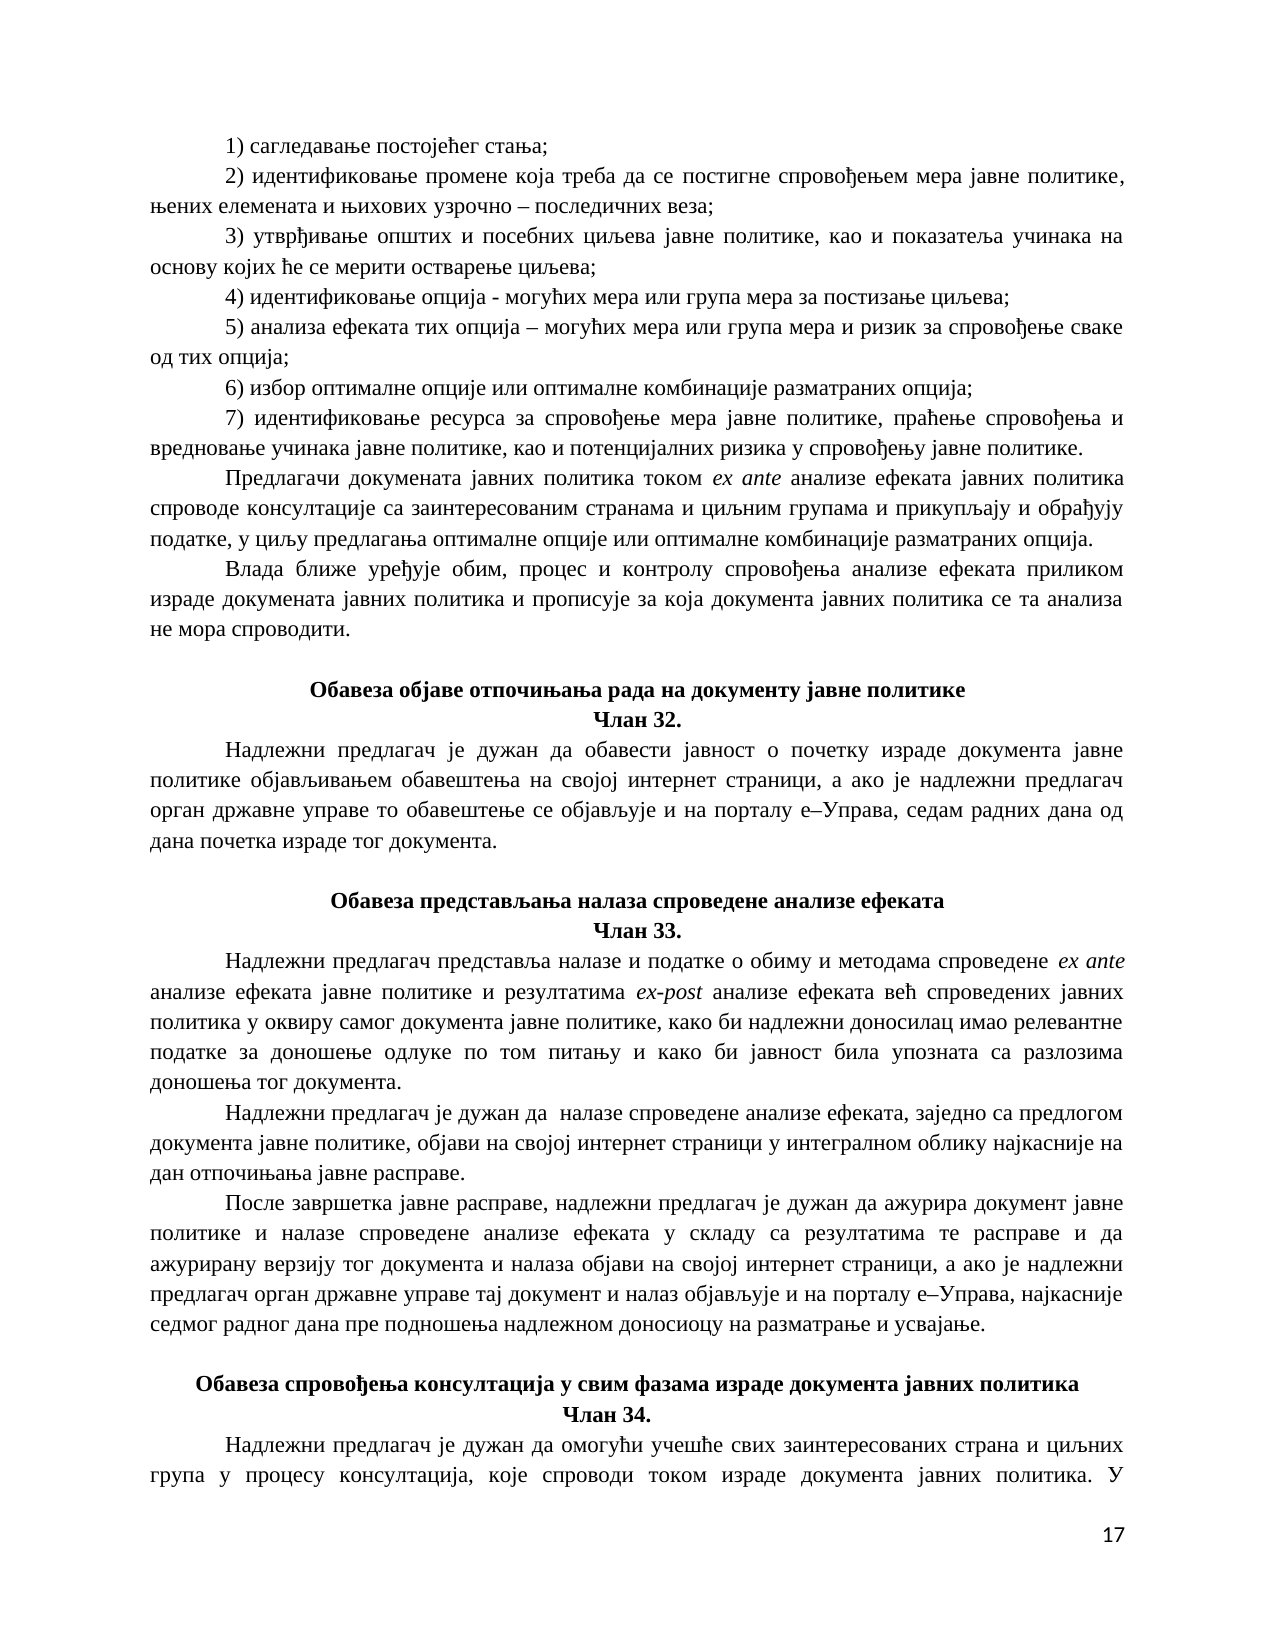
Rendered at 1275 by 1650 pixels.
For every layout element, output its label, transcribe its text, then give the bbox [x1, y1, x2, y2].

text 4) идентификовање опција - могућих мера или група мера за постизање циљева; [150, 283, 1125, 309]
text 7) идентификовање ресурса за спровођење мера јавне политике, праћење спровођења и вредновање учинака јавне политике, као и потенцијалних ризика у спровођењу јавне политике. [150, 404, 1125, 460]
text 6) избор оптималне опције или оптималне комбинације разматраних опција; [150, 374, 1125, 400]
text Обавеза објаве отпочињања рада на документу јавне политике [150, 676, 1125, 702]
text Члан 34. [150, 1401, 1125, 1427]
text Члан 32. [150, 706, 1125, 732]
text Надлежни предлагач је дужан да налазе спроведене анализе ефеката, заједно са предлогом документа јавне политике, објави на својој интернет страници у интегралном облику најкасније на дан отпочињања јавне расправе. [150, 1099, 1125, 1185]
text 1) сагледавање постојећег стања; [150, 132, 1125, 158]
text Предлагачи докумената јавних политика током ex ante анализе ефеката јавних политика спроводе консултације са заинтересованим странама и циљним групама и прикупљају и обрађују податке, у циљу предлагања оптималне опције или оптималне комбинације разматраних опција. [150, 464, 1125, 551]
text 5) анализа ефеката тих опција – могућих мера или група мера и ризик за спровођење сваке од тих опција; [150, 313, 1125, 370]
text Надлежни предлагач представља налазе и податке о обиму и методама спроведене ex ante анализе ефеката јавнe политикe и резултатима ex-post анализе ефеката већ спроведених јавних политика у оквиру самог документа јавне политике, како би надлежни доносилац имао релевантне податке за доношење одлуке по том питању и како би јавност била упозната са разлозима доношења тог документа. [150, 948, 1125, 1095]
text Обавеза спровођења консултација у свим фазама израде документа јавних политика [150, 1371, 1125, 1397]
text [150, 1431, 1125, 1487]
text После завршетка јавне расправе, надлежни предлагач је дужан да ажурира документ јавне политике и налазе спроведене анализе ефеката у складу са резултатима те расправе и да ажурирану верзију тог документа и налаза објави на својој интернет страници, а ако је надлежни предлагач орган државне управе тај документ и налаз објављује и на порталу е‒Управа, најкасније седмог радног дана пре подношења надлежном доносиоцу на разматрање и усвајање. [150, 1189, 1125, 1336]
text Влада ближе уређује обим, процес и контролу спровођења анализе ефеката приликом израде докумената јавних политика и прописује за која документа јавних политика се та анализа не мора спроводити. [150, 555, 1125, 642]
text 3) утврђивање општих и посебних циљева јавне политике, као и показатеља учинака на основу којих ће се мерити остварење циљева; [150, 223, 1125, 279]
text Надлежни предлагач је дужан да обавести јавност о почетку израде документа јавне политике објављивањем обавештења на својој интернет страници, а ако је надлежни предлагач орган државне управе то обавештење се објављује и на порталу е‒Управа, седам радних дана од дана почетка израде тог документа. [150, 736, 1125, 853]
text Члан 33. [150, 917, 1125, 944]
text Обавеза представљања налаза спроведене анализе ефеката [150, 887, 1125, 913]
text 2) идентификовање промене која треба да се постигне спровођењем мера јавне политике, њених елемената и њихових узрочно – последичних веза; [150, 162, 1125, 219]
